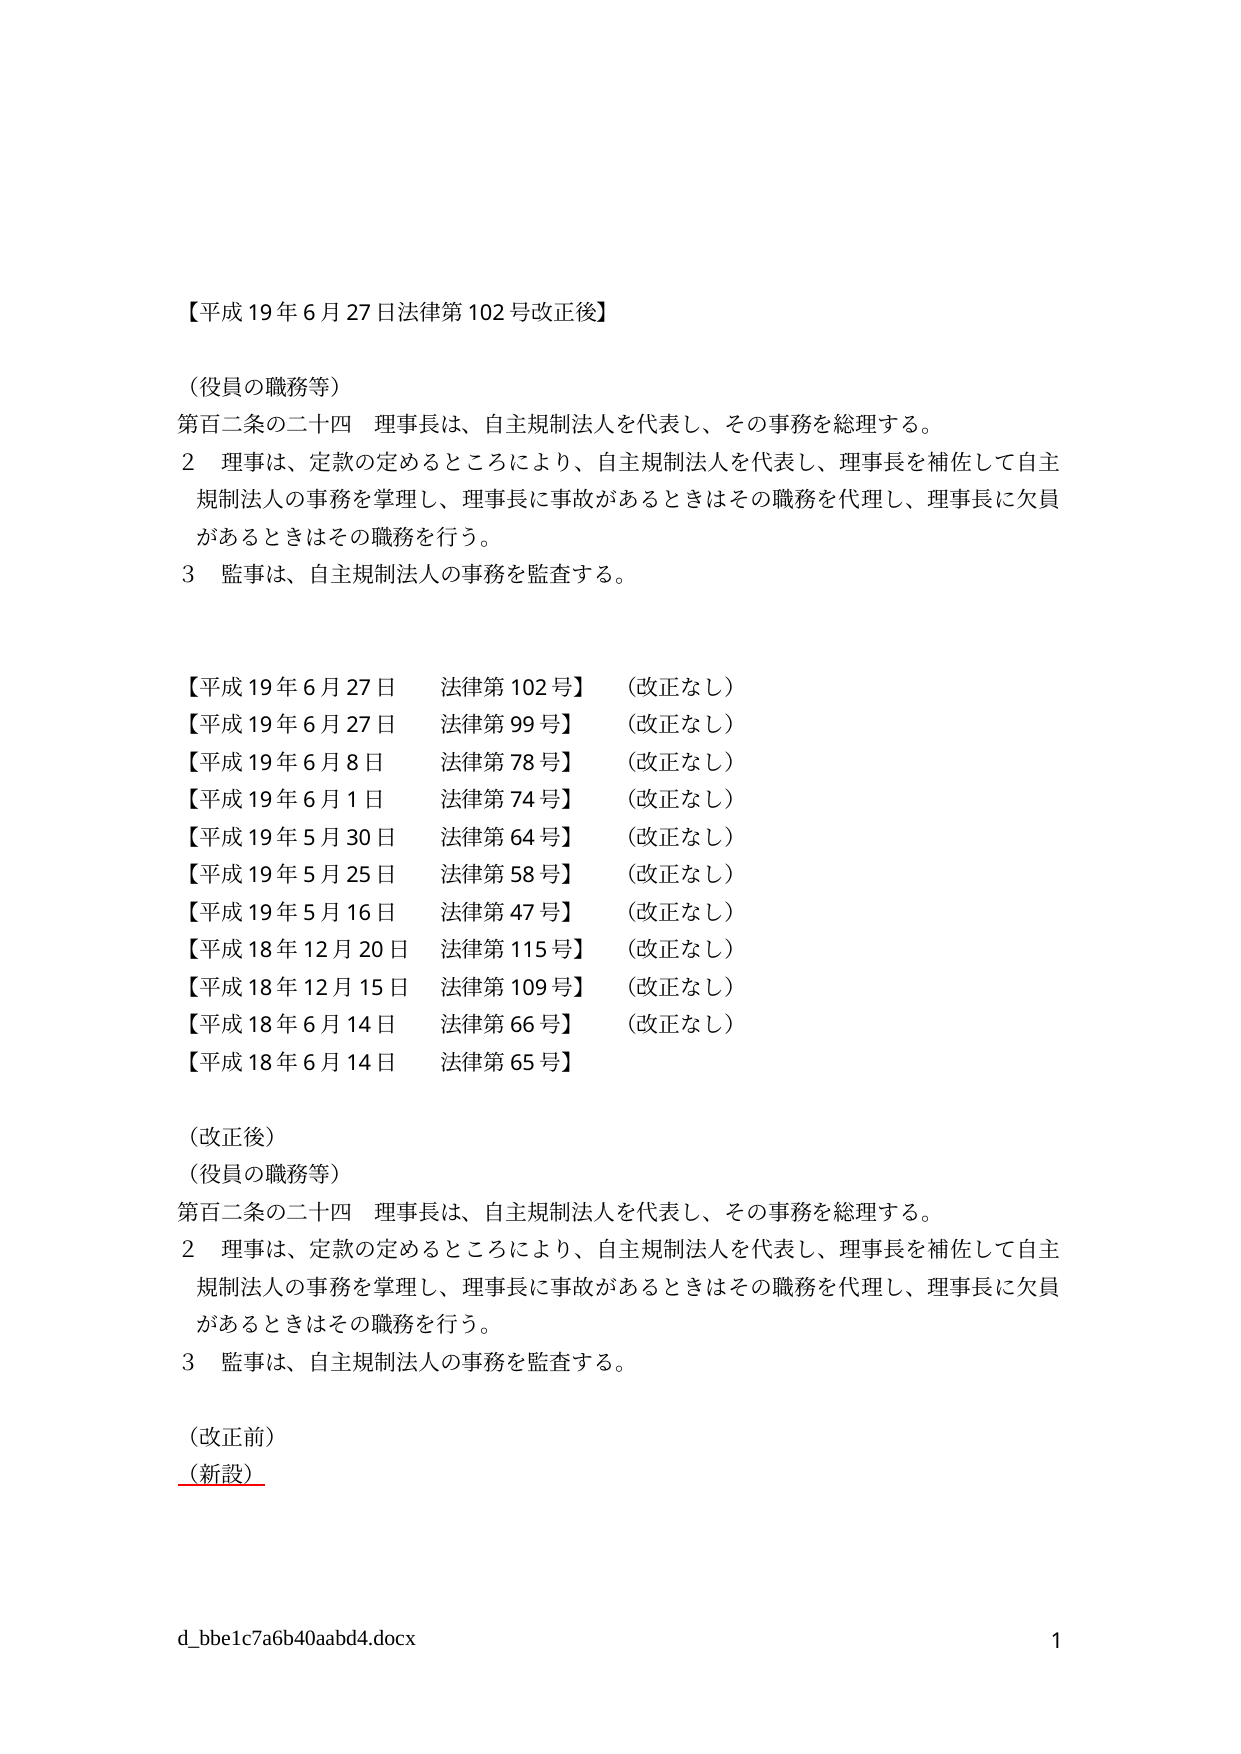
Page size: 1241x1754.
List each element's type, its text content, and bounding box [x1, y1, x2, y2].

text 【平成19年6月27日 法律第99号】 （改正なし） [177, 704, 1063, 742]
text 【平成19年5月16日 法律第47号】 （改正なし） [177, 892, 1063, 929]
text ２ 理事は、定款の定めるところにより、自主規制法人を代表し、理事長を補佐して自主規制法人の事務を掌理し、理事長に事故があるときはその職務を代理し、理事長に欠員があるときはその職務を行う。 [177, 1229, 1063, 1342]
text 【平成18年6月14日 法律第65号】 [177, 1042, 1063, 1079]
text （役員の職務等） [177, 367, 1063, 404]
text （改正後） [177, 1117, 1063, 1154]
text 【平成19年6月27日 法律第102号】 （改正なし） [177, 667, 1063, 704]
text 【平成18年12月15日 法律第109号】 （改正なし） [177, 967, 1063, 1004]
text （新設） [177, 1454, 1063, 1492]
text 【平成19年5月25日 法律第58号】 （改正なし） [177, 854, 1063, 892]
text ２ 理事は、定款の定めるところにより、自主規制法人を代表し、理事長を補佐して自主規制法人の事務を掌理し、理事長に事故があるときはその職務を代理し、理事長に欠員があるときはその職務を行う。 [177, 442, 1063, 554]
text 【平成18年6月14日 法律第66号】 （改正なし） [177, 1004, 1063, 1042]
text ３ 監事は、自主規制法人の事務を監査する。 [177, 554, 1063, 592]
text 第百二条の二十四 理事長は、自主規制法人を代表し、その事務を総理する。 [177, 404, 1063, 442]
text （改正前） [177, 1417, 1063, 1454]
text 【平成19年6月8日 法律第78号】 （改正なし） [177, 742, 1063, 779]
text 【平成19年5月30日 法律第64号】 （改正なし） [177, 817, 1063, 854]
text 【平成19年6月27日法律第102号改正後】 [177, 292, 1063, 329]
text 第百二条の二十四 理事長は、自主規制法人を代表し、その事務を総理する。 [177, 1192, 1063, 1229]
text 【平成18年12月20日 法律第115号】 （改正なし） [177, 929, 1063, 967]
text 【平成19年6月1日 法律第74号】 （改正なし） [177, 779, 1063, 817]
text （役員の職務等） [177, 1154, 1063, 1192]
text ３ 監事は、自主規制法人の事務を監査する。 [177, 1342, 1063, 1379]
